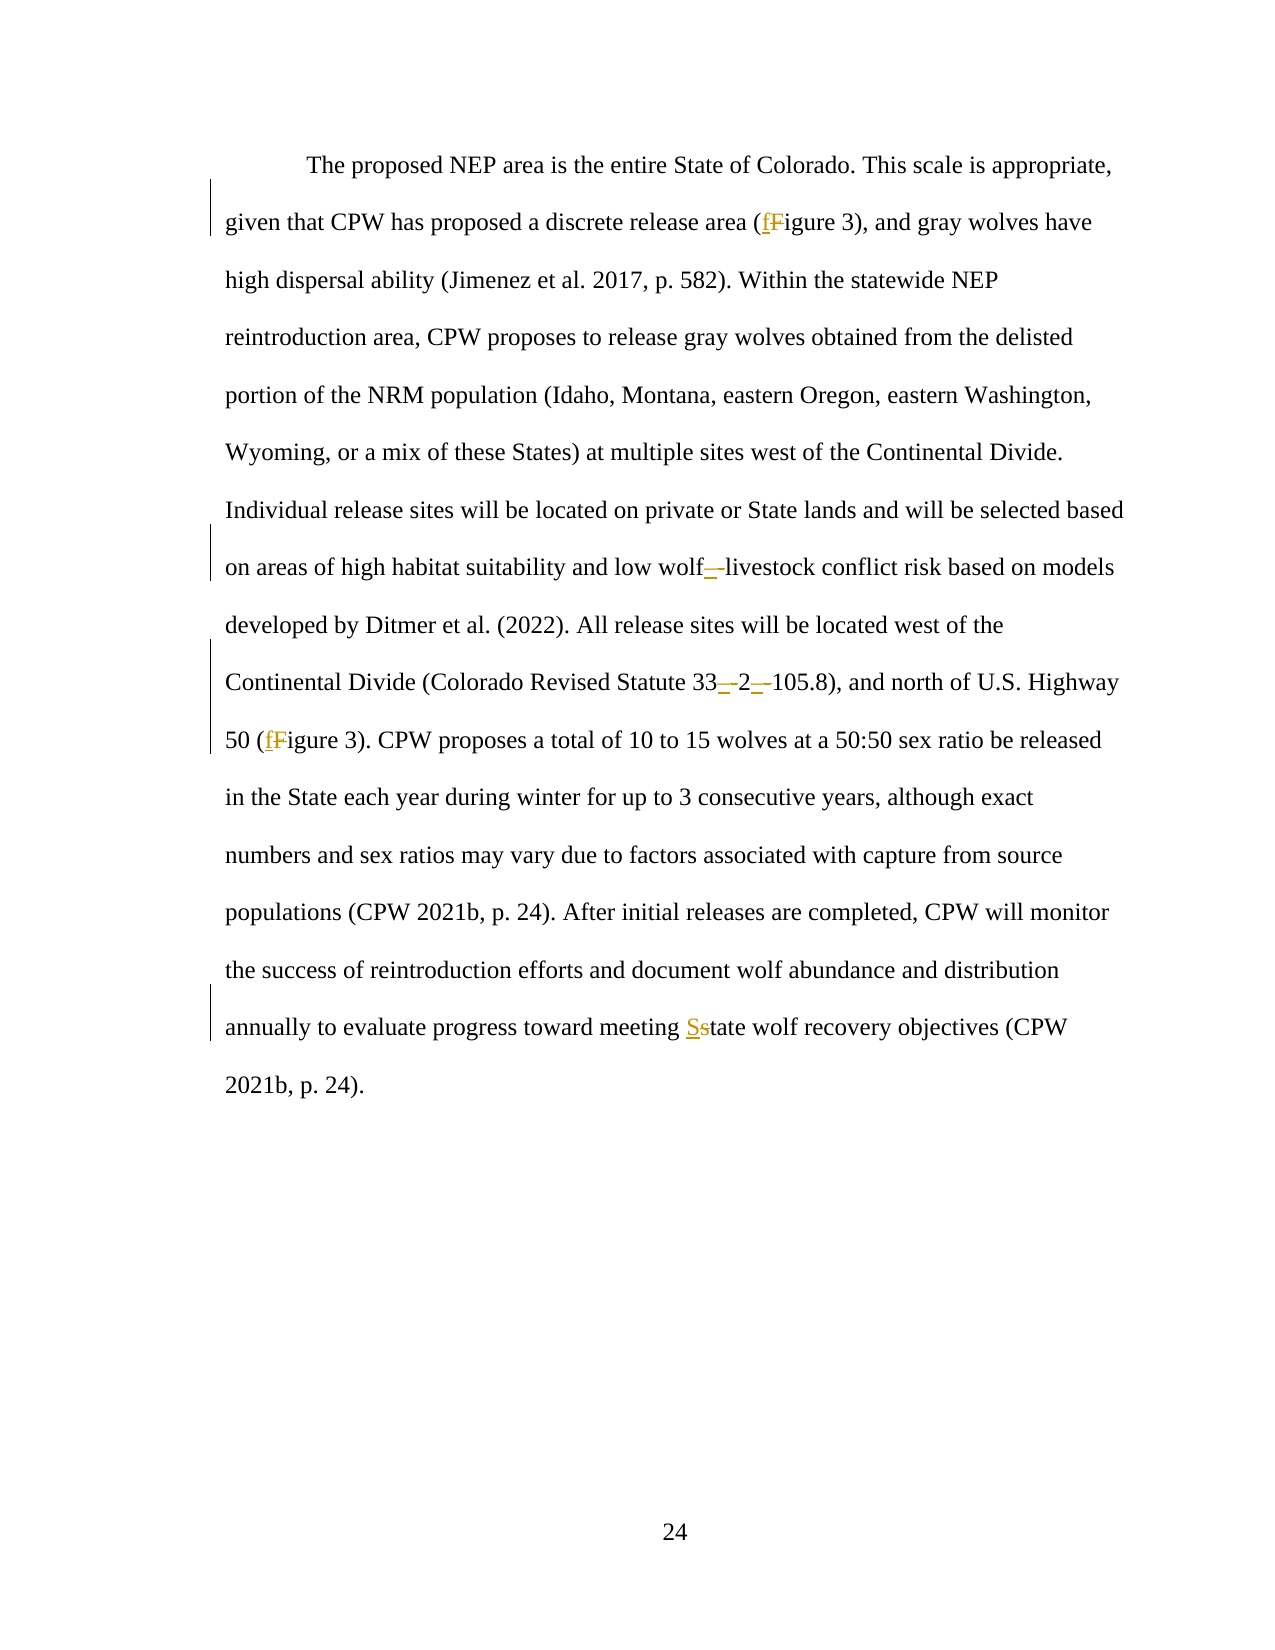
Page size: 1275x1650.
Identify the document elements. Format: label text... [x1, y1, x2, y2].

text The proposed NEP area is the entire State of Colorado. This scale is appropriate, given that CPW has proposed a discrete release area (igure 3), and gray wolves have high dispersal ability (Jimenez et al. 2017, p. 582). Within the statewide NEP reintroduction area, CPW proposes to release gray wolves obtained from the delisted portion of the NRM population (Idaho, Montana, eastern Oregon, eastern Washington, Wyoming, or a mix of these States) at multiple sites west of the Continental Divide. Individual release sites will be located on private or State lands and will be selected based on areas of high habitat suitability and low wolflivestock conflict risk based on models developed by Ditmer et al. (2022). All release sites will be located west of the Continental Divide (Colorado Revised Statute 332105.8), and north of U.S. Highway 50 (igure 3). CPW proposes a total of 10 to 15 wolves at a 50:50 sex ratio be released in the State each year during winter for up to 3 consecutive years, although exact numbers and sex ratios may vary due to factors associated with capture from source populations (CPW 2021b, p. 24). After initial releases are completed, CPW will monitor the success of reintroduction efforts and document wolf abundance and distribution annually to evaluate progress toward meeting tate wolf recovery objectives (CPW 2021b, p. 24). [225, 150, 1125, 1099]
